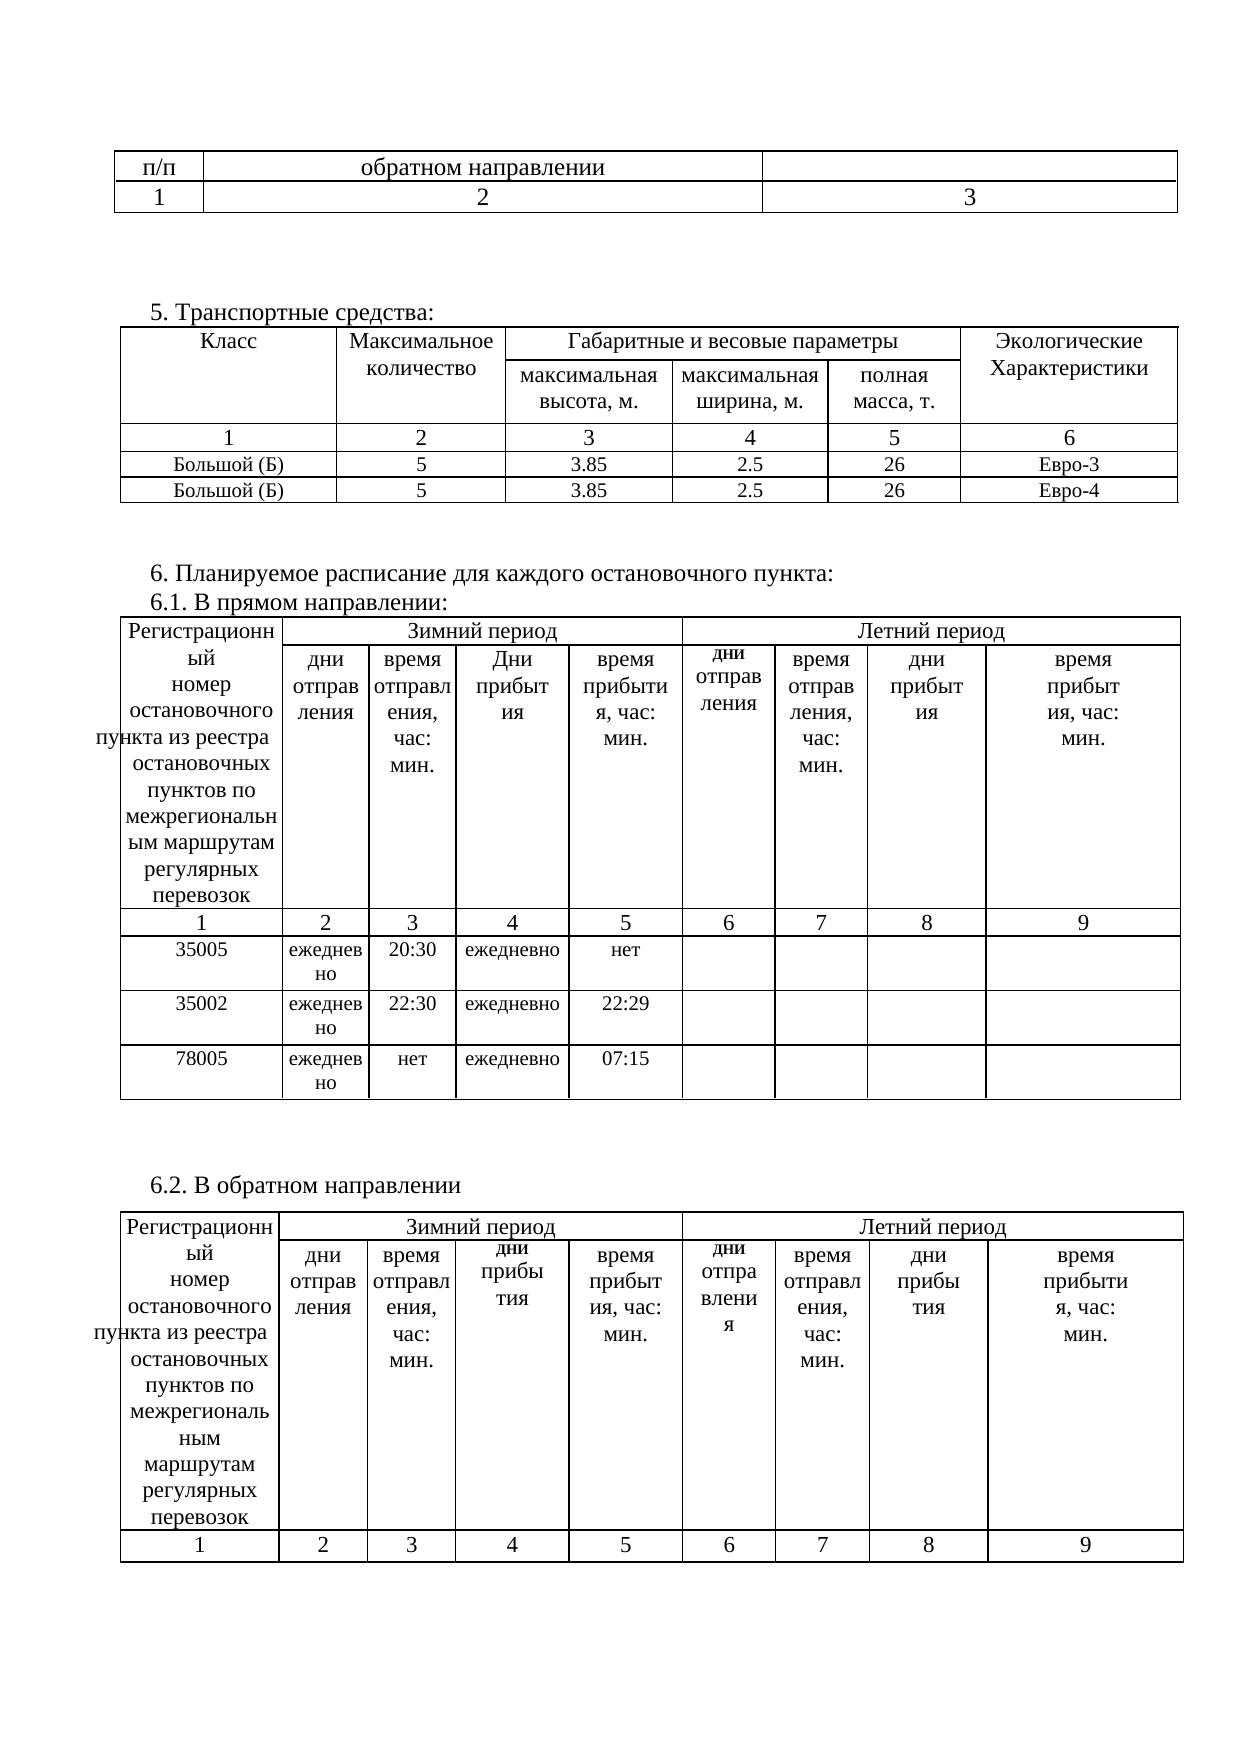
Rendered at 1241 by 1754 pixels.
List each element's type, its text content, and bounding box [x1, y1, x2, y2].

table_cell 1 [121, 424, 336, 451]
table_cell ежедневно [457, 1046, 568, 1098]
table_cell 20:30 [370, 937, 455, 990]
table_cell время прибыти я, час: мин. [570, 646, 682, 907]
text 6. Планируемое расписание для каждого остановочного пункта: [150, 558, 1090, 587]
table_cell 9 [987, 909, 1180, 935]
table_cell максимальная высота, м. [506, 361, 672, 423]
table_cell 35002 [121, 991, 282, 1044]
table_cell 22:29 [570, 991, 682, 1044]
table_cell 07:15 [570, 1046, 682, 1098]
table_cell ежедневно [457, 937, 568, 990]
table_cell время отправ ления, час: мин. [776, 646, 867, 907]
table_cell 2 [283, 909, 368, 935]
table_cell ежедневно [283, 1046, 368, 1098]
table_cell 3 [506, 424, 672, 451]
table_cell 1 [115, 181, 203, 212]
table_cell Большой (Б) [121, 452, 336, 476]
table_cell 26 [829, 478, 960, 502]
table_cell Большой (Б) [121, 478, 336, 502]
table_header Максимальное количество [337, 328, 505, 423]
table_cell максимальная ширина, м. [673, 361, 827, 423]
table_cell 5 [337, 452, 505, 476]
table_cell 2 [204, 182, 762, 212]
table_cell 5 [570, 909, 682, 935]
table_cell 4 [457, 909, 568, 935]
table_cell Евро-3 [961, 452, 1177, 476]
table_cell 2.5 [673, 452, 827, 476]
table_cell Евро-4 [961, 478, 1177, 502]
table_cell время прибыти я, час: мин. [989, 1241, 1183, 1529]
table_cell 6 [683, 909, 774, 935]
table_cell ежедневно [283, 937, 368, 990]
table_header Зимний период [283, 618, 682, 644]
table_cell 8 [868, 909, 985, 935]
table_cell 5 [570, 1531, 682, 1561]
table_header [204, 152, 762, 180]
table_cell ДНИ прибы тия [456, 1241, 568, 1529]
table_cell ДНИ отправ ления [683, 646, 774, 907]
text 5. Транспортные средства: [150, 297, 1090, 326]
table_cell ежедневно [283, 991, 368, 1044]
table_cell 4 [456, 1531, 568, 1561]
table_header Летний период [683, 618, 1180, 644]
table_cell 5 [337, 478, 505, 502]
table_cell 78005 [121, 1046, 282, 1098]
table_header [763, 152, 1177, 180]
table_cell полная масса, т. [829, 361, 960, 423]
table_cell дни отправ ления [283, 646, 368, 907]
table_cell [987, 937, 1180, 990]
table_cell 3.85 [506, 452, 672, 476]
table_cell дни прибы тия [870, 1241, 987, 1529]
text 6.1. В прямом направлении: [150, 587, 1090, 616]
table_cell 7 [776, 1531, 869, 1561]
table_cell [868, 937, 985, 990]
table_cell 6 [683, 1531, 775, 1561]
table_cell [868, 1046, 985, 1098]
table_header N п/п [115, 152, 203, 180]
table_cell 5 [829, 424, 960, 451]
table_cell [683, 991, 774, 1044]
table_cell 8 [870, 1531, 987, 1561]
table_cell 3 [370, 909, 455, 935]
table_cell [987, 991, 1180, 1044]
table_cell 35005 [121, 937, 282, 990]
table_cell Дни прибыт ия [457, 646, 568, 907]
table_cell 2 [337, 424, 505, 451]
table_cell [776, 937, 867, 990]
table_header Летний период [683, 1213, 1183, 1239]
text 6.2. В обратном направлении [150, 1170, 1090, 1199]
table_cell время отправл ения, час: мин. [368, 1241, 455, 1529]
table_cell время отправл ения, час: мин. [776, 1241, 869, 1529]
table_cell 3 [763, 180, 1177, 212]
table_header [121, 1213, 278, 1529]
table_header Зимний период [280, 1213, 682, 1239]
table_cell 3.85 [506, 478, 672, 502]
table_cell 2.5 [673, 478, 827, 502]
table_cell 1 [121, 1531, 278, 1561]
table_cell время отправл ения, час: мин. [370, 646, 455, 907]
table_cell время прибыт ия, час: мин. [570, 1241, 682, 1529]
table_cell ежедневно [457, 991, 568, 1044]
table_cell 7 [776, 909, 867, 935]
table_cell дни прибыт ия [868, 646, 985, 907]
table_cell 4 [673, 424, 827, 451]
table_cell нет [570, 937, 682, 990]
table_cell 22:30 [370, 991, 455, 1044]
table_cell дни отправ ления [280, 1241, 367, 1529]
table_cell нет [370, 1046, 455, 1098]
table_cell ДНИ отпра влени я [683, 1241, 775, 1529]
table_cell 26 [829, 452, 960, 476]
table_header Экологические Характеристики [961, 328, 1177, 423]
table_header Регистрационный номер остановочного пункта из реестра остановочных пунктов по межрегиональным маршрутам регулярных перевозок [121, 618, 282, 907]
table_cell [776, 1046, 867, 1098]
table_cell [683, 937, 774, 990]
table_header Класс [121, 328, 336, 423]
table_cell [683, 1046, 774, 1098]
table_cell 3 [368, 1531, 455, 1561]
table_cell 2 [280, 1531, 367, 1561]
table_cell 9 [989, 1531, 1183, 1561]
table_cell [987, 1046, 1180, 1098]
table_cell [868, 991, 985, 1044]
table_cell [776, 991, 867, 1044]
table_cell 6 [961, 424, 1177, 451]
table_header Габаритные и весовые параметры [506, 328, 960, 359]
table_cell 1 [121, 909, 282, 935]
table_cell время прибыт ия, час: мин. [987, 646, 1180, 907]
